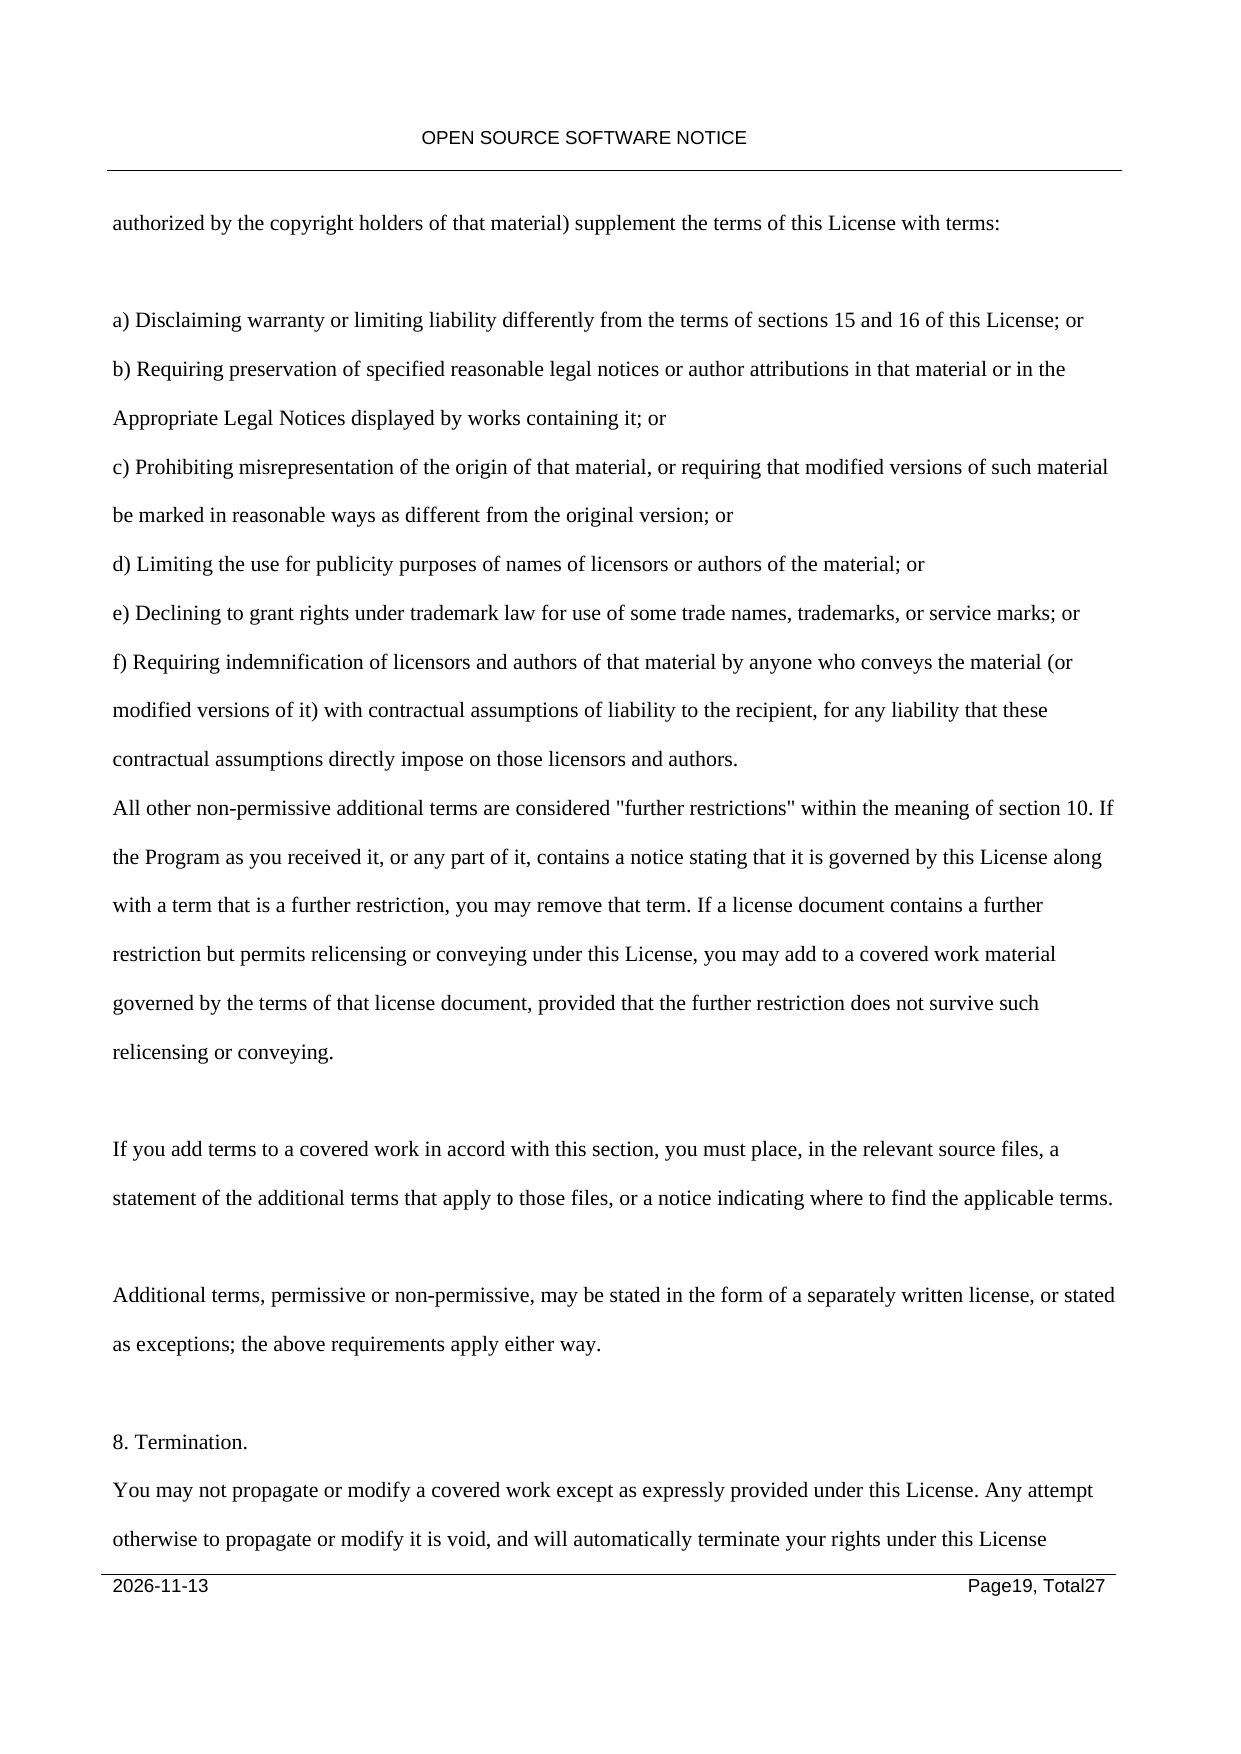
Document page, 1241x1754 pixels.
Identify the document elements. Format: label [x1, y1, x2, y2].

text [112, 206, 1128, 1555]
